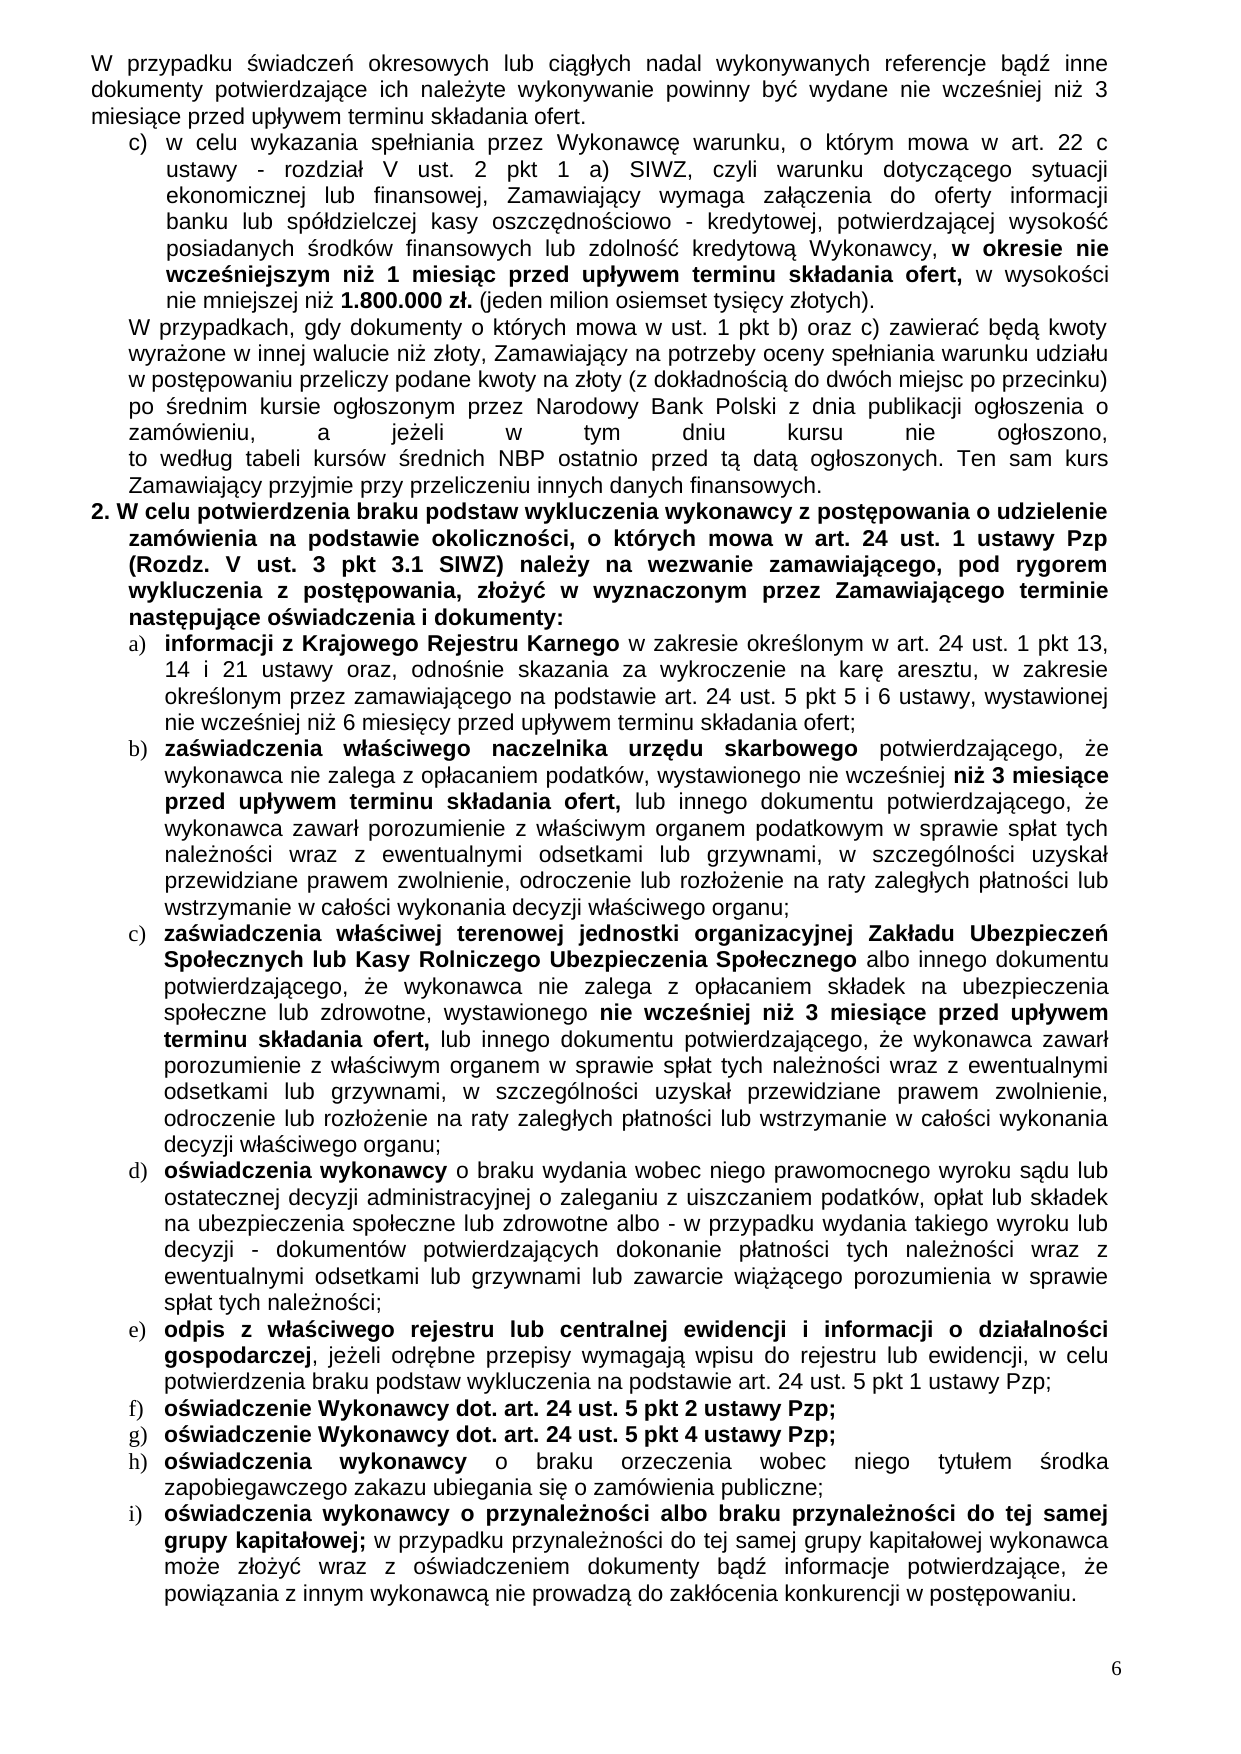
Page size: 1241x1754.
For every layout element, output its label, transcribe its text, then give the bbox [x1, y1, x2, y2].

list odpis z właściwego rejestru lub centralnej ewidencji i informacji o działalności gospodarczej, jeżeli odrębne przepisy wymagają wpisu do rejestru lub ewidencji, w celu potwierdzenia braku podstaw wykluczenia na podstawie art. 24 ust. 5 pkt 1 ustawy Pzp; [128, 1316, 1109, 1395]
list oświadczenie Wykonawcy dot. art. 24 ust. 5 pkt 2 ustawy Pzp; [128, 1395, 1109, 1421]
list oświadczenie Wykonawcy dot. art. 24 ust. 5 pkt 4 ustawy Pzp; [128, 1421, 1109, 1448]
list zaświadczenia właściwego naczelnika urzędu skarbowego potwierdzającego, że wykonawca nie zalega z opłacaniem podatków, wystawionego nie wcześniej niż 3 miesiące przed upływem terminu składania ofert, lub innego dokumentu potwierdzającego, że wykonawca zawarł porozumienie z właściwym organem podatkowym w sprawie spłat tych należności wraz z ewentualnymi odsetkami lub grzywnami, w szczególności uzyskał przewidziane prawem zwolnienie, odroczenie lub rozłożenie na raty zaległych płatności lub wstrzymanie w całości wykonania decyzji właściwego organu; [128, 735, 1109, 920]
list oświadczenia wykonawcy o braku wydania wobec niego prawomocnego wyroku sądu lub ostatecznej decyzji administracyjnej o zaleganiu z uiszczaniem podatków, opłat lub składek na ubezpieczenia społeczne lub zdrowotne albo - w przypadku wydania takiego wyroku lub decyzji - dokumentów potwierdzających dokonanie płatności tych należności wraz z ewentualnymi odsetkami lub grzywnami lub zawarcie wiążącego porozumienia w sprawie spłat tych należności; [128, 1157, 1109, 1316]
text 2. W celu potwierdzenia braku podstaw wykluczenia wykonawcy z postępowania o udzielenie zamówienia na podstawie okoliczności, o których mowa w art. 24 ust. 1 ustawy Pzp (Rozdz. V ust. 3 pkt 3.1 SIWZ) należy na wezwanie zamawiającego, pod rygorem wykluczenia z postępowania, złożyć w wyznaczonym przez Zamawiającego terminie następujące oświadczenia i dokumenty: [91, 498, 1109, 630]
list oświadczenia wykonawcy o braku orzeczenia wobec niego tytułem środka zapobiegawczego zakazu ubiegania się o zamówienia publiczne; [128, 1448, 1109, 1500]
text W przypadku świadczeń okresowych lub ciągłych nadal wykonywanych referencje bądź inne dokumenty potwierdzające ich należyte wykonywanie powinny być wydane nie wcześniej niż 3 miesiące przed upływem terminu składania ofert. [91, 50, 1109, 129]
text c) w celu wykazania spełniania przez Wykonawcę warunku, o którym mowa w art. 22 c ustawy - rozdział V ust. 2 pkt 1 a) SIWZ, czyli warunku dotyczącego sytuacji ekonomicznej lub finansowej, Zamawiający wymaga załączenia do oferty informacji banku lub spółdzielczej kasy oszczędnościowo - kredytowej, potwierdzającej wysokość posiadanych środków finansowych lub zdolność kredytową Wykonawcy, w okresie nie wcześniejszym niż 1 miesiąc przed upływem terminu składania ofert, w wysokości nie mniejszej niż 1.800.000 zł. (jeden milion osiemset tysięcy złotych). [128, 129, 1109, 314]
list oświadczenia wykonawcy o przynależności albo braku przynależności do tej samej grupy kapitałowej; w przypadku przynależności do tej samej grupy kapitałowej wykonawca może złożyć wraz z oświadczeniem dokumenty bądź informacje potwierdzające, że powiązania z innym wykonawcą nie prowadzą do zakłócenia konkurencji w postępowaniu. [128, 1500, 1109, 1606]
text W przypadkach, gdy dokumenty o których mowa w ust. 1 pkt b) oraz c) zawierać będą kwoty wyrażone w innej walucie niż złoty, Zamawiający na potrzeby oceny spełniania warunku udziału w postępowaniu przeliczy podane kwoty na złoty (z dokładnością do dwóch miejsc po przecinku) po średnim kursie ogłoszonym przez Narodowy Bank Polski z dnia publikacji ogłoszenia o zamówieniu, a jeżeli w tym dniu kursu nie ogłoszono, to według tabeli kursów średnich NBP ostatnio przed tą datą ogłoszonych. Ten sam kurs Zamawiający przyjmie przy przeliczeniu innych danych finansowych. [128, 314, 1109, 498]
list informacji z Krajowego Rejestru Karnego w zakresie określonym w art. 24 ust. 1 pkt 13, 14 i 21 ustawy oraz, odnośnie skazania za wykroczenie na karę aresztu, w zakresie określonym przez zamawiającego na podstawie art. 24 ust. 5 pkt 5 i 6 ustawy, wystawionej nie wcześniej niż 6 miesięcy przed upływem terminu składania ofert; [128, 630, 1109, 735]
list zaświadczenia właściwej terenowej jednostki organizacyjnej Zakładu Ubezpieczeń Społecznych lub Kasy Rolniczego Ubezpieczenia Społecznego albo innego dokumentu potwierdzającego, że wykonawca nie zalega z opłacaniem składek na ubezpieczenia społeczne lub zdrowotne, wystawionego nie wcześniej niż 3 miesiące przed upływem terminu składania ofert, lub innego dokumentu potwierdzającego, że wykonawca zawarł porozumienie z właściwym organem w sprawie spłat tych należności wraz z ewentualnymi odsetkami lub grzywnami, w szczególności uzyskał przewidziane prawem zwolnienie, odroczenie lub rozłożenie na raty zaległych płatności lub wstrzymanie w całości wykonania decyzji właściwego organu; [128, 920, 1109, 1157]
